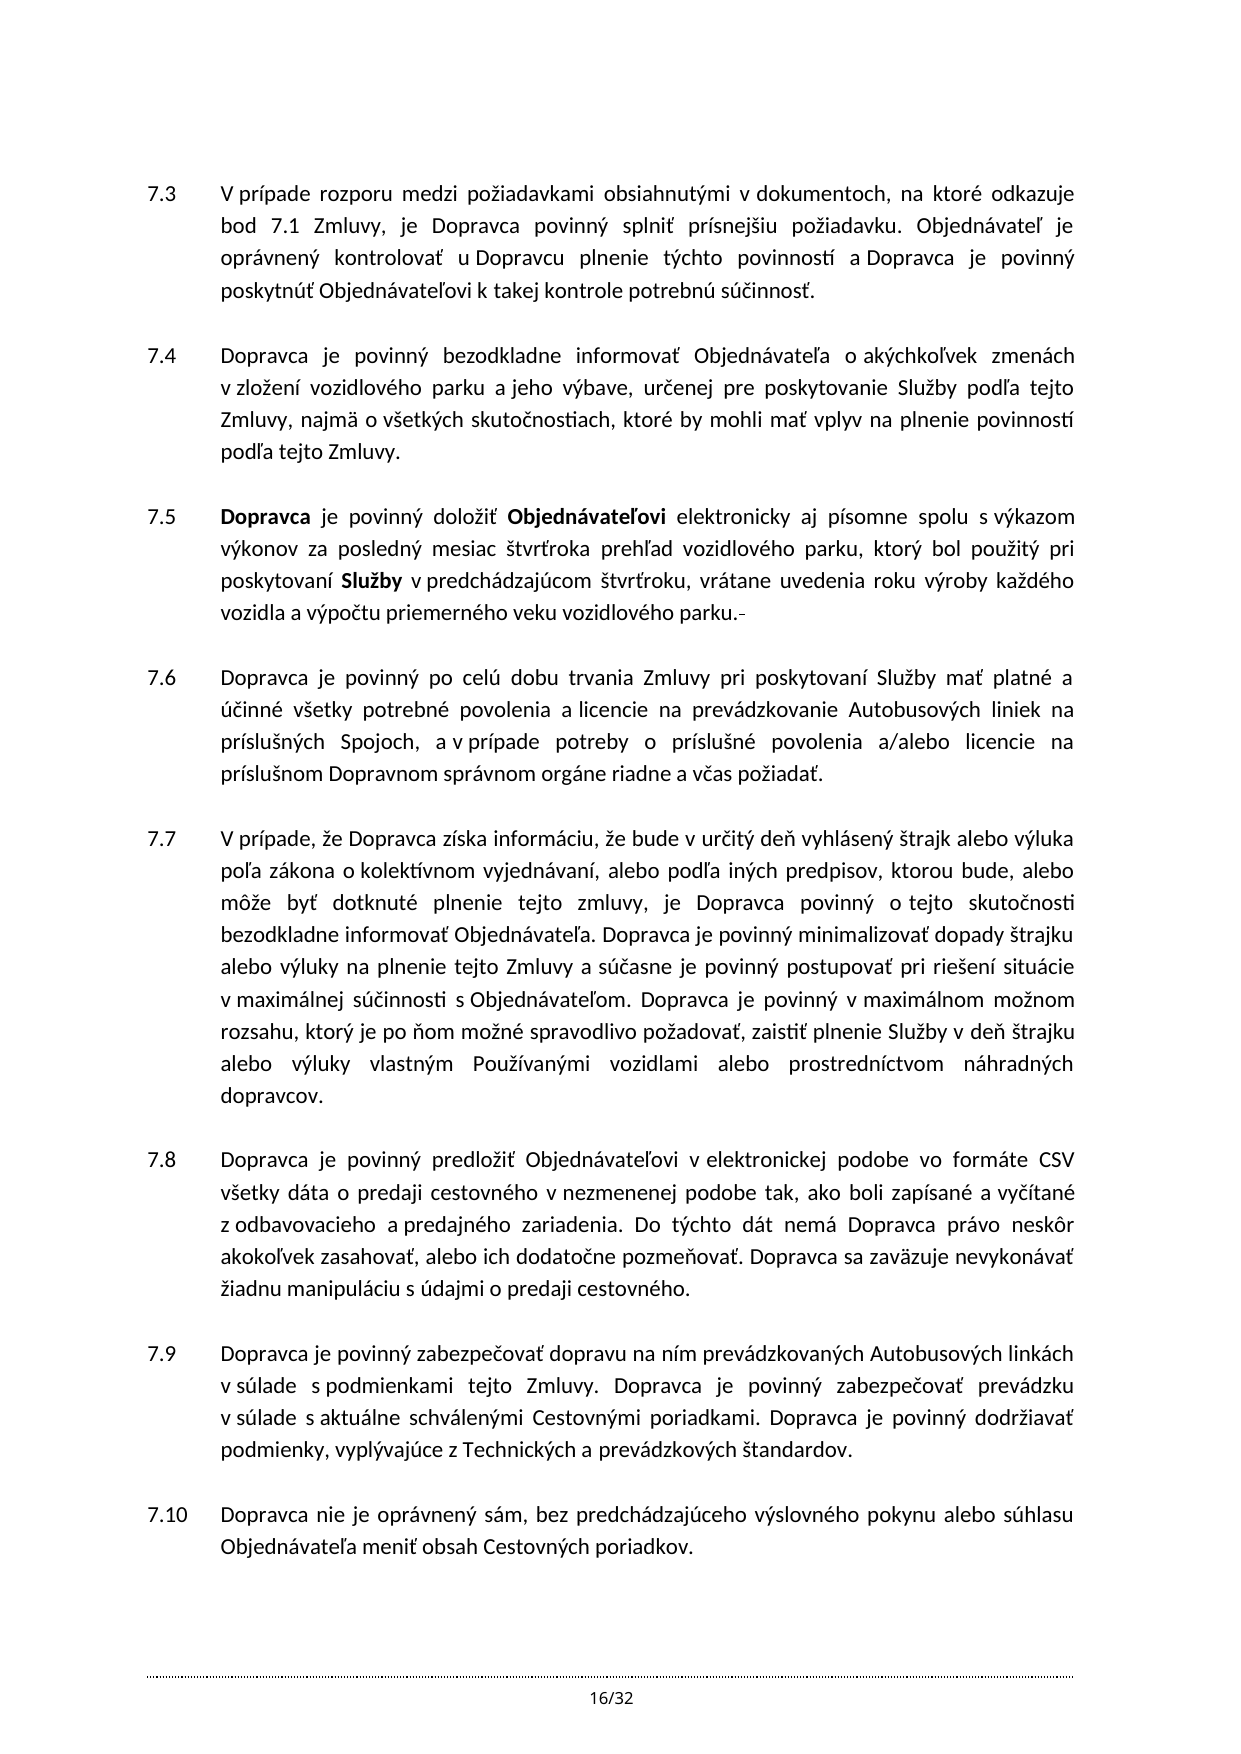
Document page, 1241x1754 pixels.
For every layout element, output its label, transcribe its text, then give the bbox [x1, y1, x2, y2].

text 7.8 Dopravca je povinný predložiť Objednávateľovi v elektronickej podobe vo formáte CSV všetky dáta o predaji cestovného v nezmenenej podobe tak, ako boli zapísané a vyčítané z odbavovacieho a predajného zariadenia. Do týchto dát nemá Dopravca právo neskôr akokoľvek zasahovať, alebo ich dodatočne pozmeňovať. Dopravca sa zaväzuje nevykonávať žiadnu manipuláciu s údajmi o predaji cestovného. [147, 1146, 1075, 1302]
text 7.6 Dopravca je povinný po celú dobu trvania Zmluvy pri poskytovaní Služby mať platné a účinné všetky potrebné povolenia a licencie na prevádzkovanie Autobusových liniek na príslušných Spojoch, a v prípade potreby o príslušné povolenia a/alebo licencie na príslušnom Dopravnom správnom orgáne riadne a včas požiadať. [147, 663, 1075, 787]
text 7.10 Dopravca nie je oprávnený sám, bez predchádzajúceho výslovného pokynu alebo súhlasu Objednávateľa meniť obsah Cestovných poriadkov. [147, 1500, 1075, 1560]
text 7.7 V prípade, že Dopravca získa informáciu, že bude v určitý deň vyhlásený štrajk alebo výluka poľa zákona o kolektívnom vyjednávaní, alebo podľa iných predpisov, ktorou bude, alebo môže byť dotknuté plnenie tejto zmluvy, je Dopravca povinný o tejto skutočnosti bezodkladne informovať Objednávateľa. Dopravca je povinný minimalizovať dopady štrajku alebo výluky na plnenie tejto Zmluvy a súčasne je povinný postupovať pri riešení situácie v maximálnej súčinnosti s Objednávateľom. Dopravca je povinný v maximálnom možnom rozsahu, ktorý je po ňom možné spravodlivo požadovať, zaistiť plnenie Služby v deň štrajku alebo výluky vlastným Používanými vozidlami alebo prostredníctvom náhradných dopravcov. [147, 824, 1075, 1109]
text 7.3 V prípade rozporu medzi požiadavkami obsiahnutými v dokumentoch, na ktoré odkazuje bod 7.1 Zmluvy, je Dopravca povinný splniť prísnejšiu požiadavku. Objednávateľ je oprávnený kontrolovať u Dopravcu plnenie týchto povinností a Dopravca je povinný poskytnúť Objednávateľovi k takej kontrole potrebnú súčinnosť. [147, 179, 1075, 304]
text 7.5 Dopravca je povinný doložiť Objednávateľovi elektronicky aj písomne spolu s výkazom výkonov za posledný mesiac štvrťroka prehľad vozidlového parku, ktorý bol použitý pri poskytovaní Služby v predchádzajúcom štvrťroku, vrátane uvedenia roku výroby každého vozidla a výpočtu priemerného veku vozidlového parku. [147, 502, 1075, 626]
text 7.9 Dopravca je povinný zabezpečovať dopravu na ním prevádzkovaných Autobusových linkách v súlade s podmienkami tejto Zmluvy. Dopravca je povinný zabezpečovať prevádzku v súlade s aktuálne schválenými Cestovnými poriadkami. Dopravca je povinný dodržiavať podmienky, vyplývajúce z Technických a prevádzkových štandardov. [147, 1339, 1075, 1463]
text 7.4 Dopravca je povinný bezodkladne informovať Objednávateľa o akýchkoľvek zmenách v zložení vozidlového parku a jeho výbave, určenej pre poskytovanie Služby podľa tejto Zmluvy, najmä o všetkých skutočnostiach, ktoré by mohli mať vplyv na plnenie povinností podľa tejto Zmluvy. [147, 341, 1075, 466]
